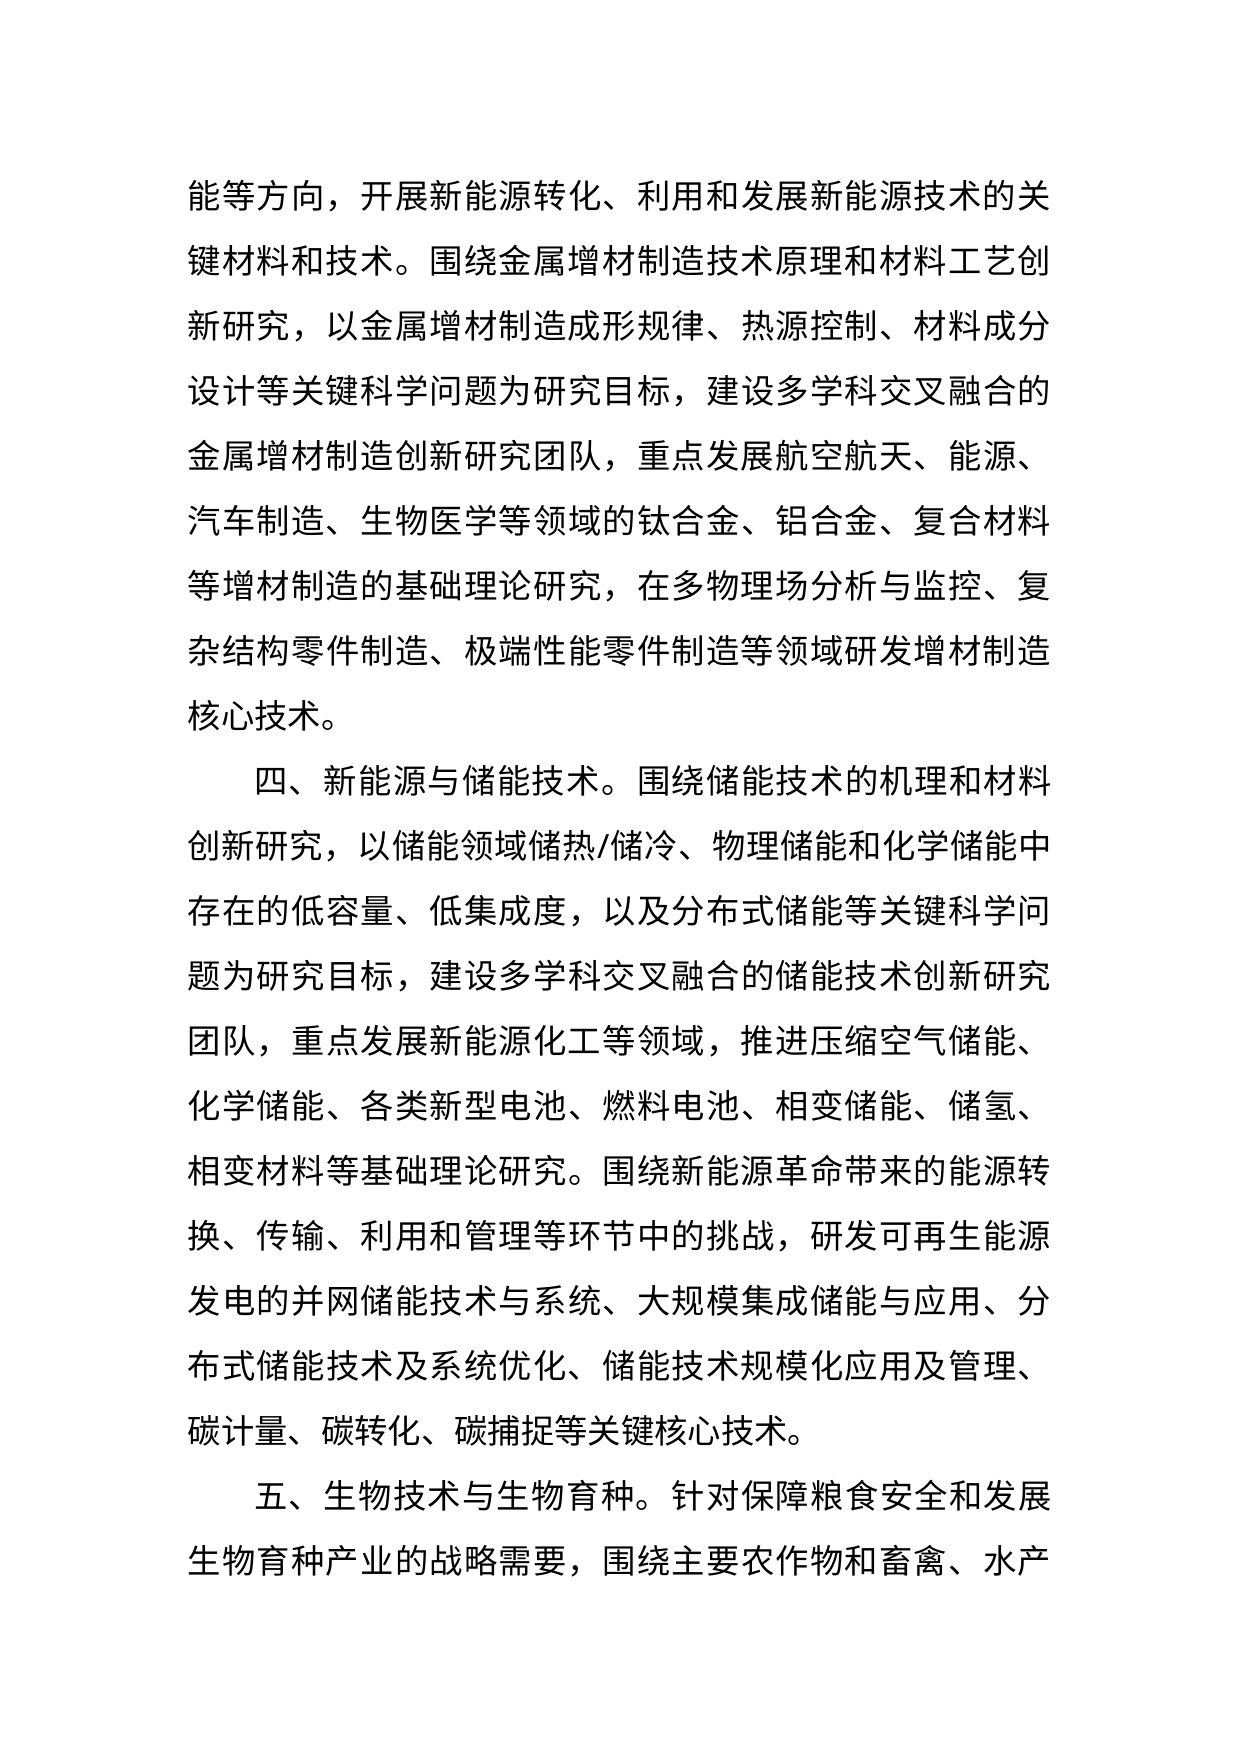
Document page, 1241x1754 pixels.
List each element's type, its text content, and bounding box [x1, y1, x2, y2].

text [187, 1462, 1053, 1592]
text 四、新能源与储能技术。围绕储能技术的机理和材料创新研究，以储能领域储热/储冷、物理储能和化学储能中存在的低容量、低集成度，以及分布式储能等关键科学问题为研究目标，建设多学科交叉融合的储能技术创新研究团队，重点发展新能源化工等领域，推进压缩空气储能、化学储能、各类新型电池、燃料电池、相变储能、储氢、相变材料等基础理论研究。围绕新能源革命带来的能源转换、传输、利用和管理等环节中的挑战，研发可再生能源发电的并网储能技术与系统、大规模集成储能与应用、分布式储能技术及系统优化、储能技术规模化应用及管理、碳计量、碳转化、碳捕捉等关键核心技术。 [187, 747, 1053, 1462]
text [187, 162, 1053, 747]
